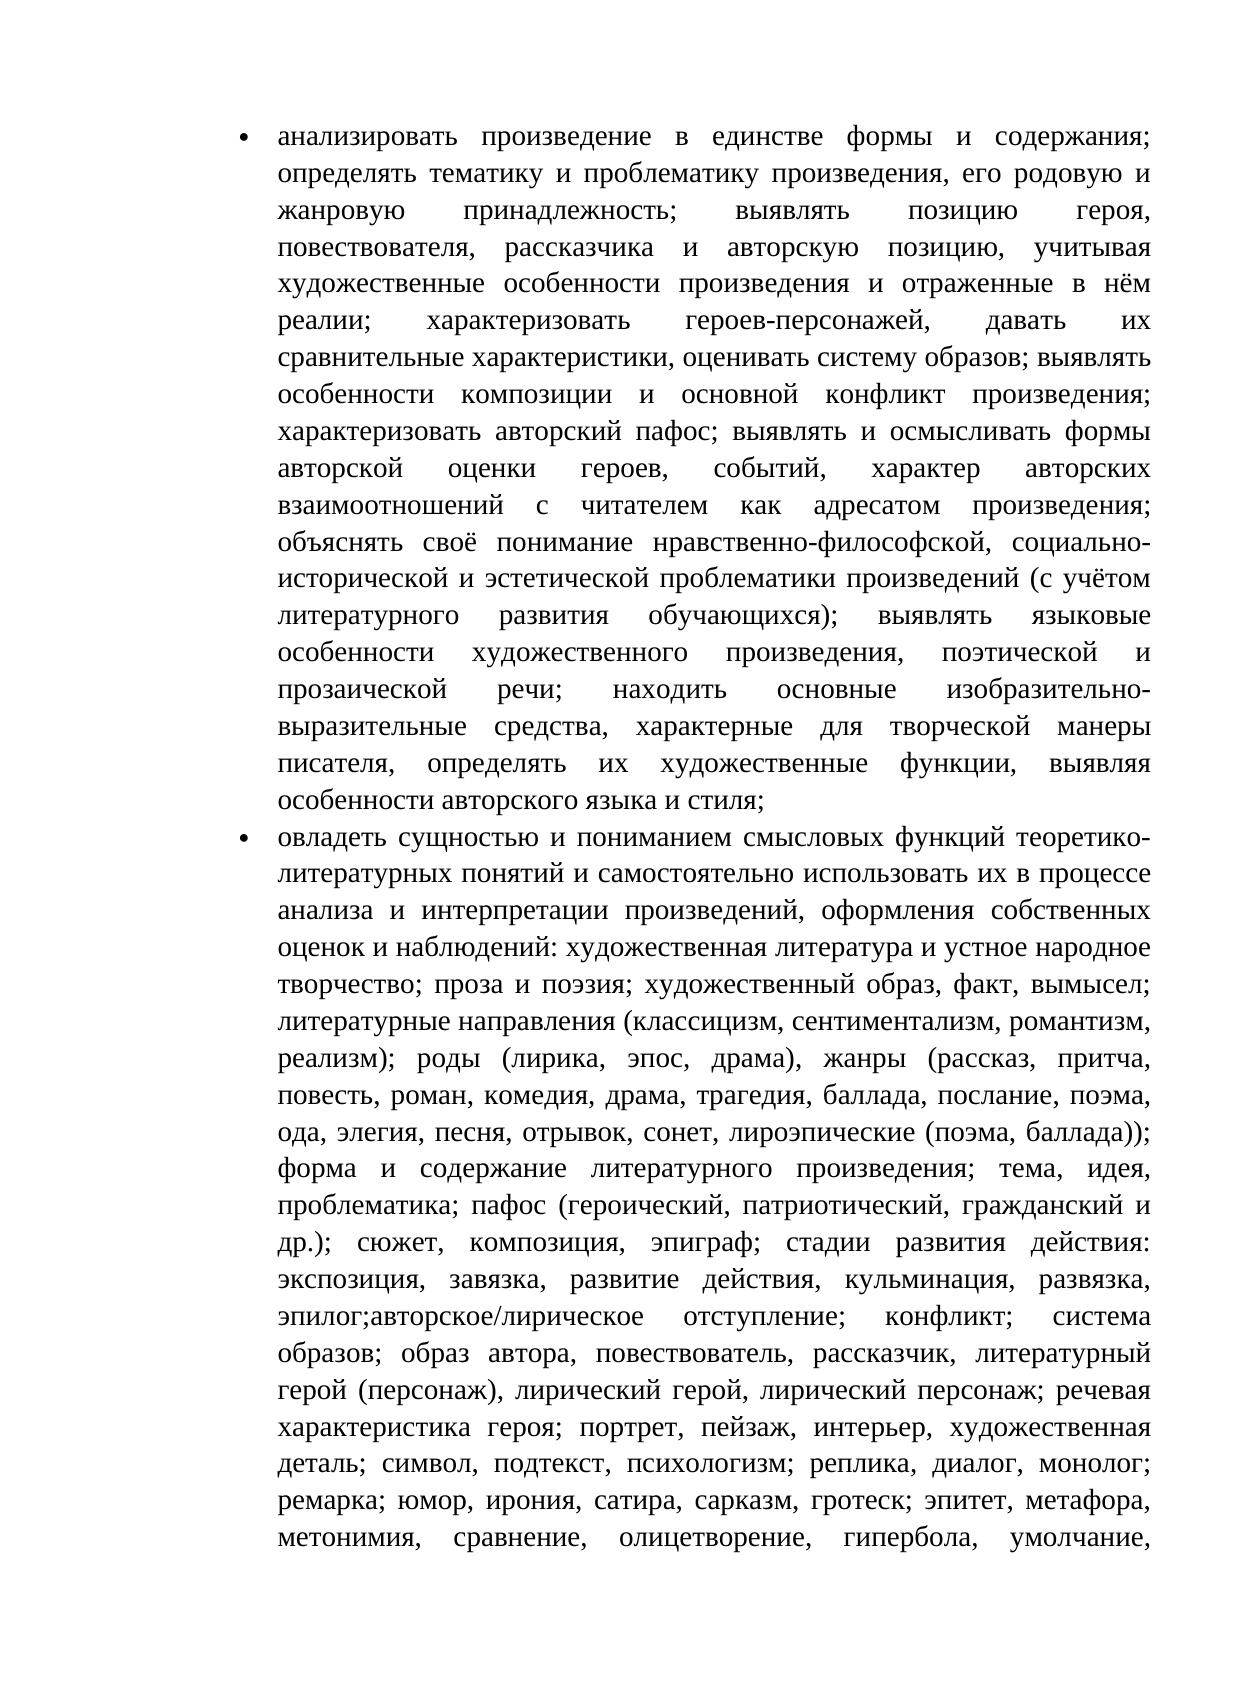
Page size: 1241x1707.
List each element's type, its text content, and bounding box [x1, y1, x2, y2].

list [240, 819, 1152, 1553]
list анализировать произведение в единстве формы и содержания; определять тематику и проблематику произведения, его родовую и жанровую принадлежность; выявлять позицию героя, повествователя, рассказчика и авторскую позицию, учитывая художественные особенности произведения и отраженные в нём реалии; характеризовать героев-персонажей, давать их сравнительные характеристики, оценивать систему образов; выявлять особенности композиции и основной конфликт произведения; характеризовать авторский пафос; выявлять и осмысливать формы авторской оценки героев, событий, характер авторских взаимоотношений с читателем как адресатом произведения; объяснять своё понимание нравственно-философской, социально-исторической и эстетической проблематики произведений (с учётом литературного развития обучающихся); выявлять языковые особенности художественного произведения, поэтической и прозаической речи; находить основные изобразительно-выразительные средства, характерные для творческой манеры писателя, определять их художественные функции, выявляя особенности авторского языка и стиля; [240, 118, 1152, 815]
